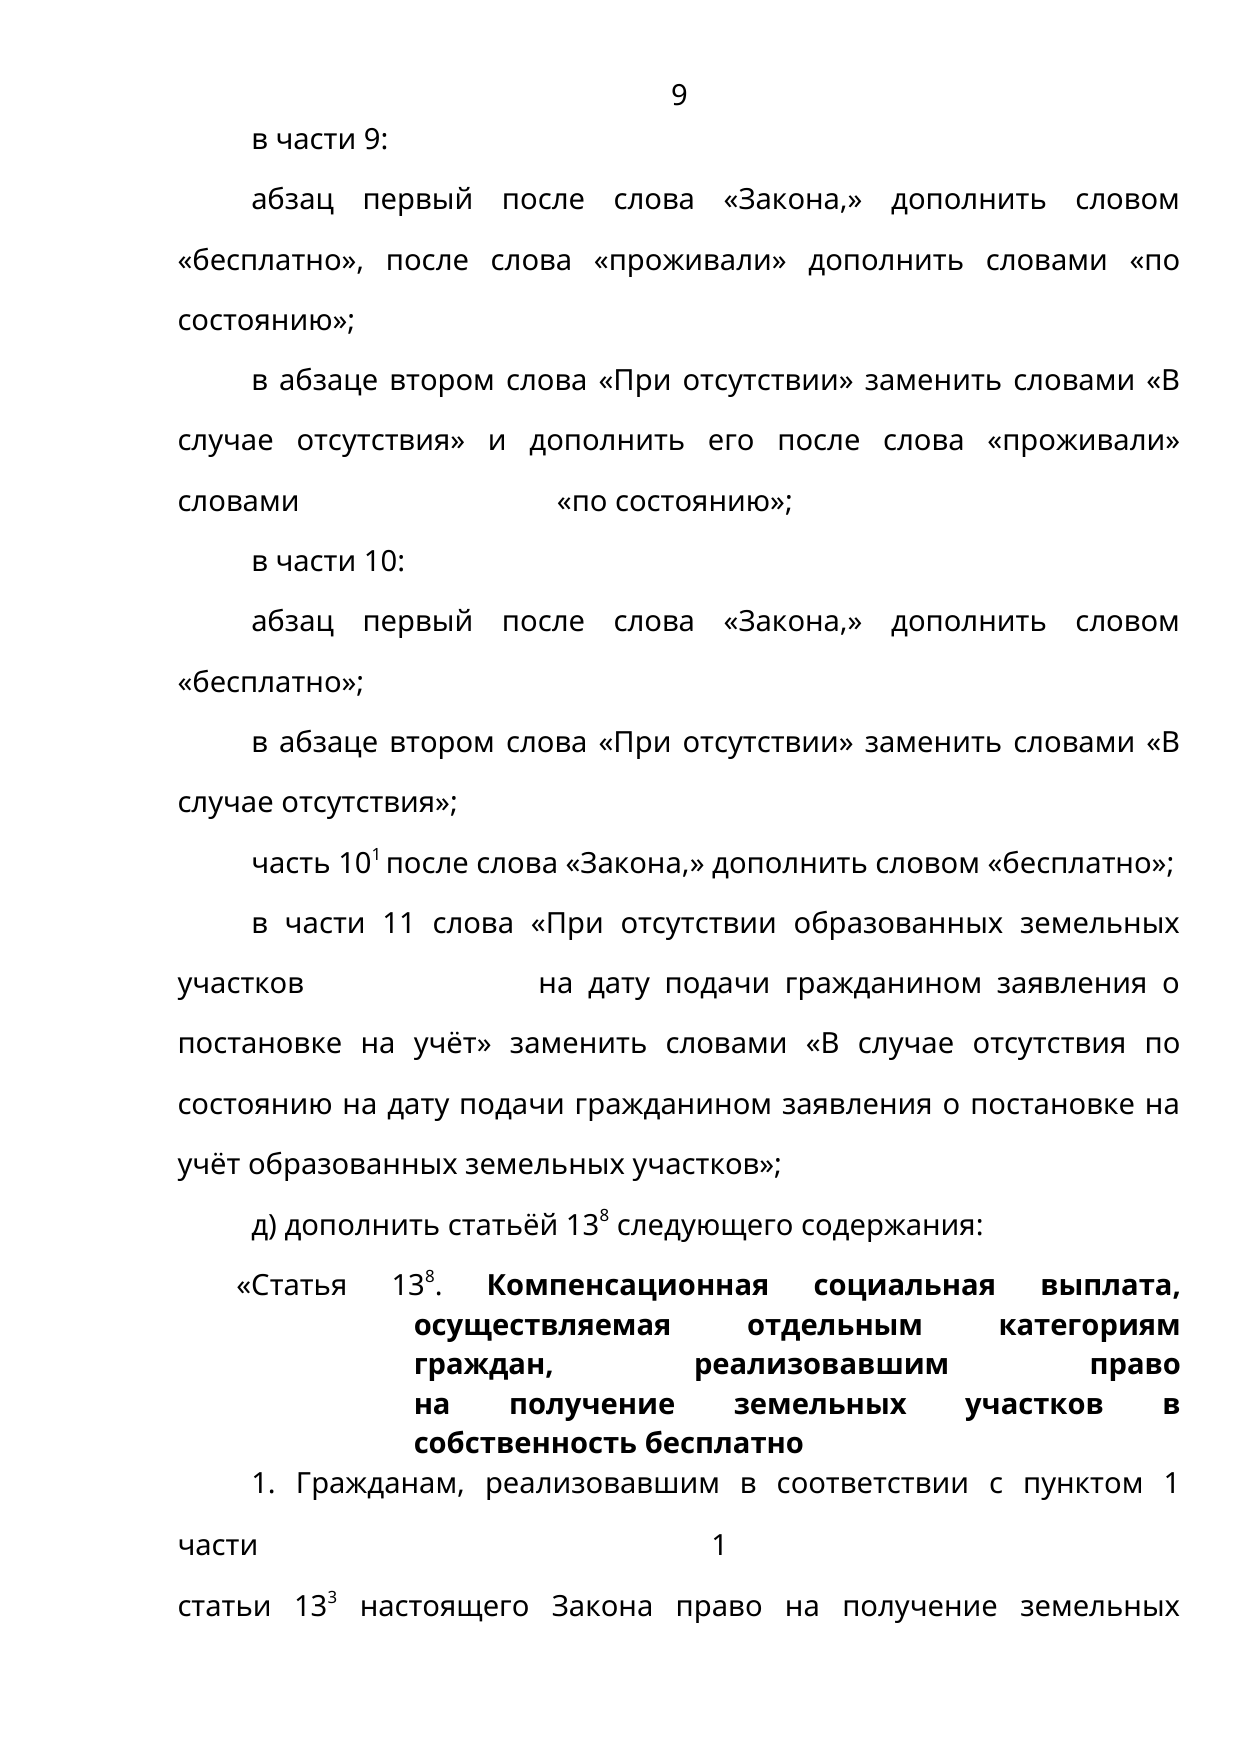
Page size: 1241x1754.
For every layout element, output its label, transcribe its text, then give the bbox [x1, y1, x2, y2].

text абзац первый после слова «Закона,» дополнить словом «бесплатно»; [177, 601, 1181, 701]
text часть 101 после слова «Закона,» дополнить словом «бесплатно»; [177, 842, 1181, 882]
text абзац первый после слова «Закона,» дополнить словом «бесплатно», после слова «проживали» дополнить словами «по состоянию»; [177, 178, 1181, 339]
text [177, 1462, 1181, 1625]
text в абзаце втором слова «При отсутствии» заменить словами «В случае отсутствия»; [177, 721, 1181, 821]
text в части 10: [177, 540, 1181, 580]
text в части 11 слова «При отсутствии образованных земельных участков на дату подачи гражданином заявления о постановке на учёт» заменить словами «В случае отсутствия по состоянию на дату подачи гражданином заявления о постановке на учёт образованных земельных участков»; [177, 902, 1181, 1183]
text д) дополнить статьёй 138 следующего содержания: [177, 1204, 1181, 1243]
text в абзаце втором слова «При отсутствии» заменить словами «В случае отсутствия» и дополнить его после слова «проживали» словами «по состоянию»; [177, 359, 1181, 520]
text «Статья 138. Компенсационная социальная выплата, осуществляемая отдельным категориям граждан, реализовавшим право на получение земельных участков в собственность бесплатно [236, 1264, 1181, 1462]
text в части 9: [177, 118, 1181, 158]
